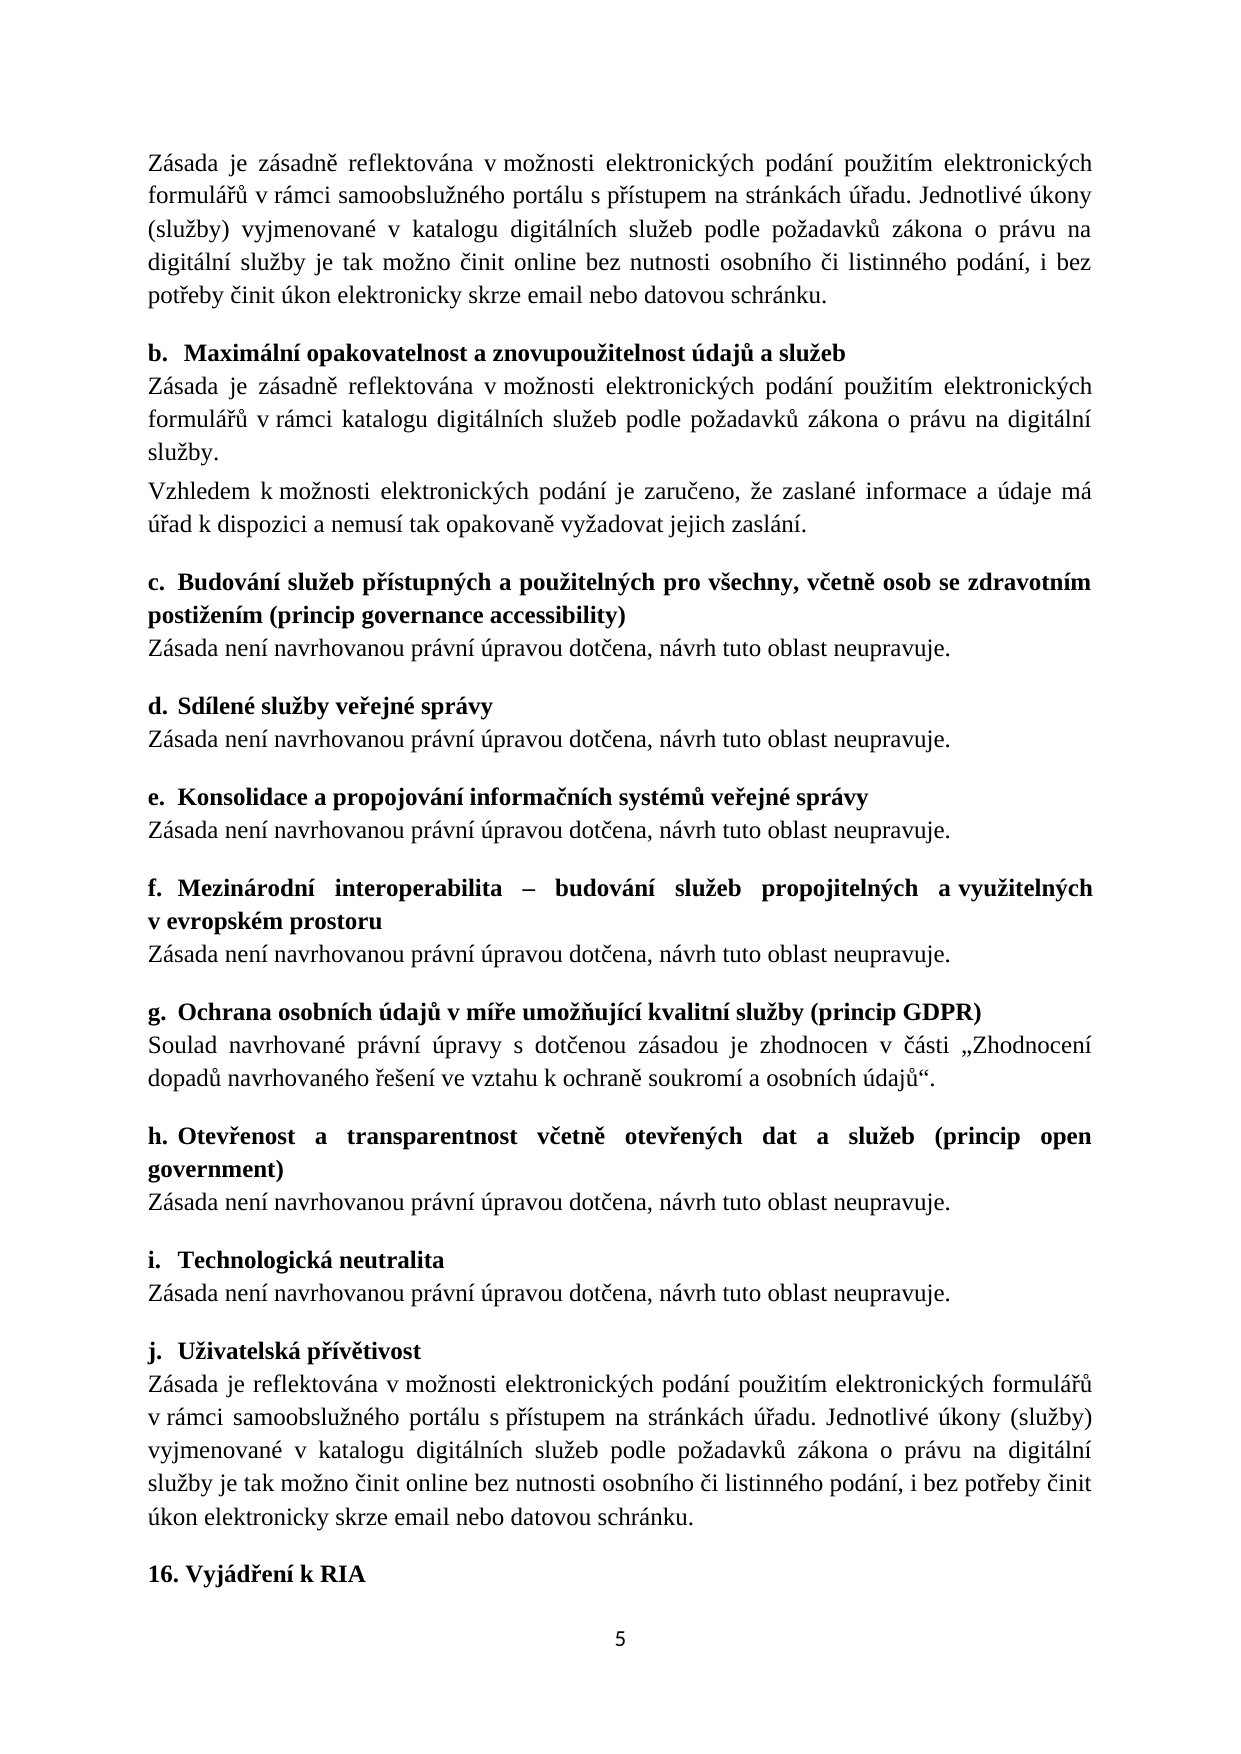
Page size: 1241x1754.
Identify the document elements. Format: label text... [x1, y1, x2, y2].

text j. Uživatelská přívětivost [148, 1336, 1093, 1365]
text g. Ochrana osobních údajů v míře umožňující kvalitní služby (princip GDPR) [148, 997, 1093, 1026]
text Vzhledem k možnosti elektronických podání je zaručeno, že zaslané informace a údaje má úřad k dispozici a nemusí tak opakovaně vyžadovat jejich zaslání. [148, 476, 1093, 538]
text h. Otevřenost a transparentnost včetně otevřených dat a služeb (princip open government) [148, 1121, 1093, 1183]
text c. Budování služeb přístupných a použitelných pro všechny, včetně osob se zdravotním postižením (princip governance accessibility) [148, 567, 1093, 629]
text Zásada není navrhovanou právní úpravou dotčena, návrh tuto oblast neupravuje. [148, 1278, 1093, 1307]
text Zásada je reflektována v možnosti elektronických podání použitím elektronických formulářů v rámci samoobslužného portálu s přístupem na stránkách úřadu. Jednotlivé úkony (služby) vyjmenované v katalogu digitálních služeb podle požadavků zákona o právu na digitální služby je tak možno činit online bez nutnosti osobního či listinného podání, i bez potřeby činit úkon elektronicky skrze email nebo datovou schránku. [148, 1369, 1093, 1530]
text d. Sdílené služby veřejné správy [148, 691, 1093, 720]
text b. Maximální opakovatelnost a znovupoužitelnost údajů a služeb [148, 338, 1093, 366]
text Zásada není navrhovanou právní úpravou dotčena, návrh tuto oblast neupravuje. [148, 633, 1093, 662]
text Zásada není navrhovanou právní úpravou dotčena, návrh tuto oblast neupravuje. [148, 1187, 1093, 1216]
text Zásada je zásadně reflektována v možnosti elektronických podání použitím elektronických formulářů v rámci katalogu digitálních služeb podle požadavků zákona o právu na digitální služby. [148, 371, 1093, 466]
text i. Technologická neutralita [148, 1245, 1093, 1274]
text Zásada je zásadně reflektována v možnosti elektronických podání použitím elektronických formulářů v rámci samoobslužného portálu s přístupem na stránkách úřadu. Jednotlivé úkony (služby) vyjmenované v katalogu digitálních služeb podle požadavků zákona o právu na digitální služby je tak možno činit online bez nutnosti osobního či listinného podání, i bez potřeby činit úkon elektronicky skrze email nebo datovou schránku. [148, 148, 1093, 308]
text Zásada není navrhovanou právní úpravou dotčena, návrh tuto oblast neupravuje. [148, 815, 1093, 844]
text Zásada není navrhovanou právní úpravou dotčena, návrh tuto oblast neupravuje. [148, 724, 1093, 753]
text e. Konsolidace a propojování informačních systémů veřejné správy [148, 782, 1093, 811]
text Soulad navrhované právní úpravy s dotčenou zásadou je zhodnocen v části „Zhodnocení dopadů navrhovaného řešení ve vztahu k ochraně soukromí a osobních údajů“. [148, 1030, 1093, 1092]
text f. Mezinárodní interoperabilita – budování služeb propojitelných a využitelných v evropském prostoru [148, 873, 1093, 935]
text 16. Vyjádření k RIA [148, 1559, 1093, 1588]
text Zásada není navrhovanou právní úpravou dotčena, návrh tuto oblast neupravuje. [148, 939, 1093, 968]
